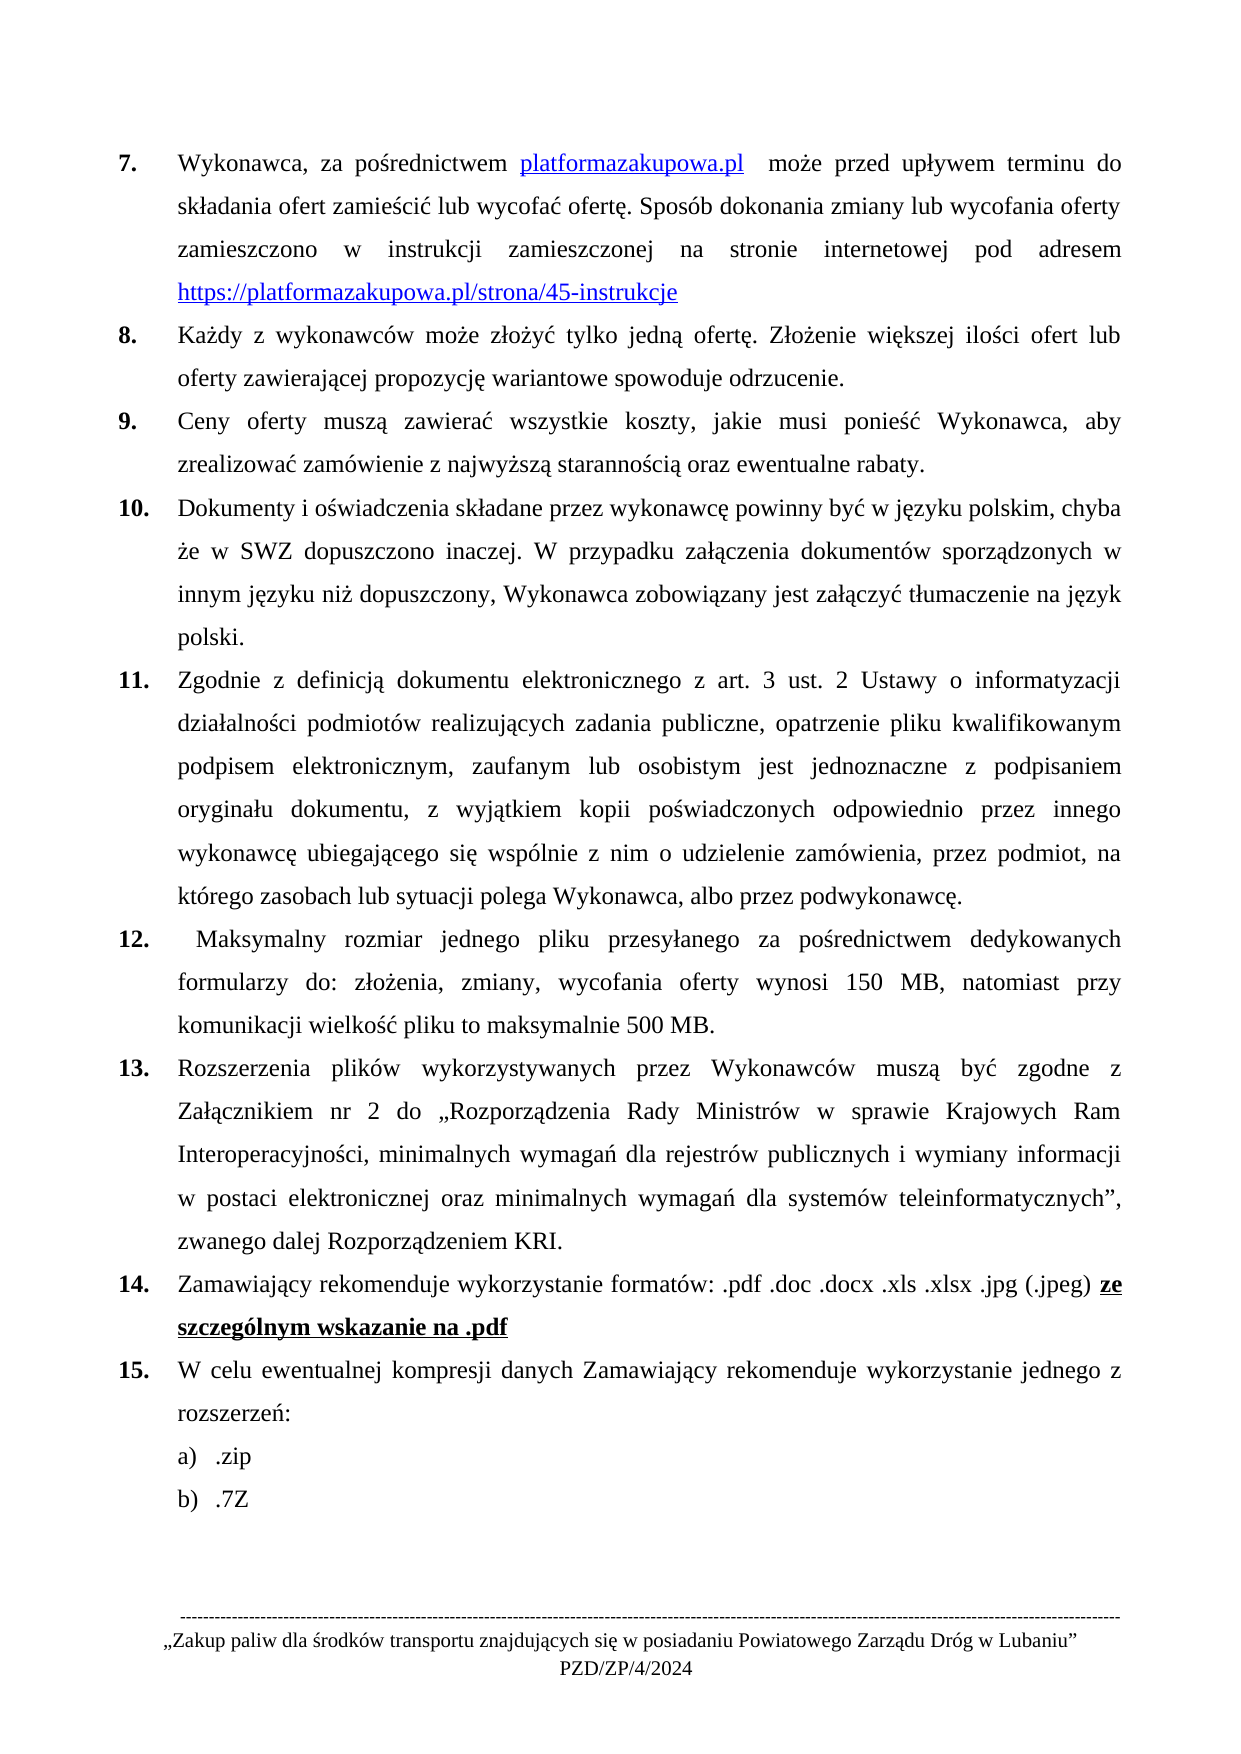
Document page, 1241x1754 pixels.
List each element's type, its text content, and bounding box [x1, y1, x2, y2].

list .7Z [177, 1484, 1122, 1513]
list .zip [177, 1441, 1122, 1470]
list Dokumenty i oświadczenia składane przez wykonawcę powinny być w języku polskim, chyba że w SWZ dopuszczono inaczej. W przypadku załączenia dokumentów sporządzonych w innym języku niż dopuszczony, Wykonawca zobowiązany jest załączyć tłumaczenie na język polski. [118, 493, 1122, 651]
list Rozszerzenia plików wykorzystywanych przez Wykonawców muszą być zgodne z Załącznikiem nr 2 do „Rozporządzenia Rady Ministrów w sprawie Krajowych Ram Interoperacyjności, minimalnych wymagań dla rejestrów publicznych i wymiany informacji w postaci elektronicznej oraz minimalnych wymagań dla systemów teleinformatycznych”, zwanego dalej Rozporządzeniem KRI. [118, 1053, 1122, 1254]
list Maksymalny rozmiar jednego pliku przesyłanego za pośrednictwem dedykowanych formularzy do: złożenia, zmiany, wycofania oferty wynosi 150 MB, natomiast przy komunikacji wielkość pliku to maksymalnie 500 MB. [118, 924, 1122, 1039]
list Wykonawca, za pośrednictwem platformazakupowa.pl może przed upływem terminu do składania ofert zamieścić lub wycofać ofertę. Sposób dokonania zmiany lub wycofania oferty zamieszczono w instrukcji zamieszczonej na stronie internetowej pod adresem https://platformazakupowa.pl/strona/45-instrukcje [118, 148, 1122, 306]
list Każdy z wykonawców może złożyć tylko jedną ofertę. Złożenie większej ilości ofert lub oferty zawierającej propozycję wariantowe spowoduje odrzucenie. [118, 320, 1122, 392]
list Zgodnie z definicją dokumentu elektronicznego z art. 3 ust. 2 Ustawy o informatyzacji działalności podmiotów realizujących zadania publiczne, opatrzenie pliku kwalifikowanym podpisem elektronicznym, zaufanym lub osobistym jest jednoznaczne z podpisaniem oryginału dokumentu, z wyjątkiem kopii poświadczonych odpowiednio przez innego wykonawcę ubiegającego się wspólnie z nim o udzielenie zamówienia, przez podmiot, na którego zasobach lub sytuacji polega Wykonawca, albo przez podwykonawcę. [118, 665, 1122, 909]
list W celu ewentualnej kompresji danych Zamawiający rekomenduje wykorzystanie jednego z rozszerzeń: [118, 1355, 1122, 1427]
list Ceny oferty muszą zawierać wszystkie koszty, jakie musi ponieść Wykonawca, aby zrealizować zamówienie z najwyższą starannością oraz ewentualne rabaty. [118, 406, 1122, 478]
list Zamawiający rekomenduje wykorzystanie formatów: .pdf .doc .docx .xls .xlsx .jpg (.jpeg) ze szczególnym wskazanie na .pdf [118, 1269, 1122, 1341]
